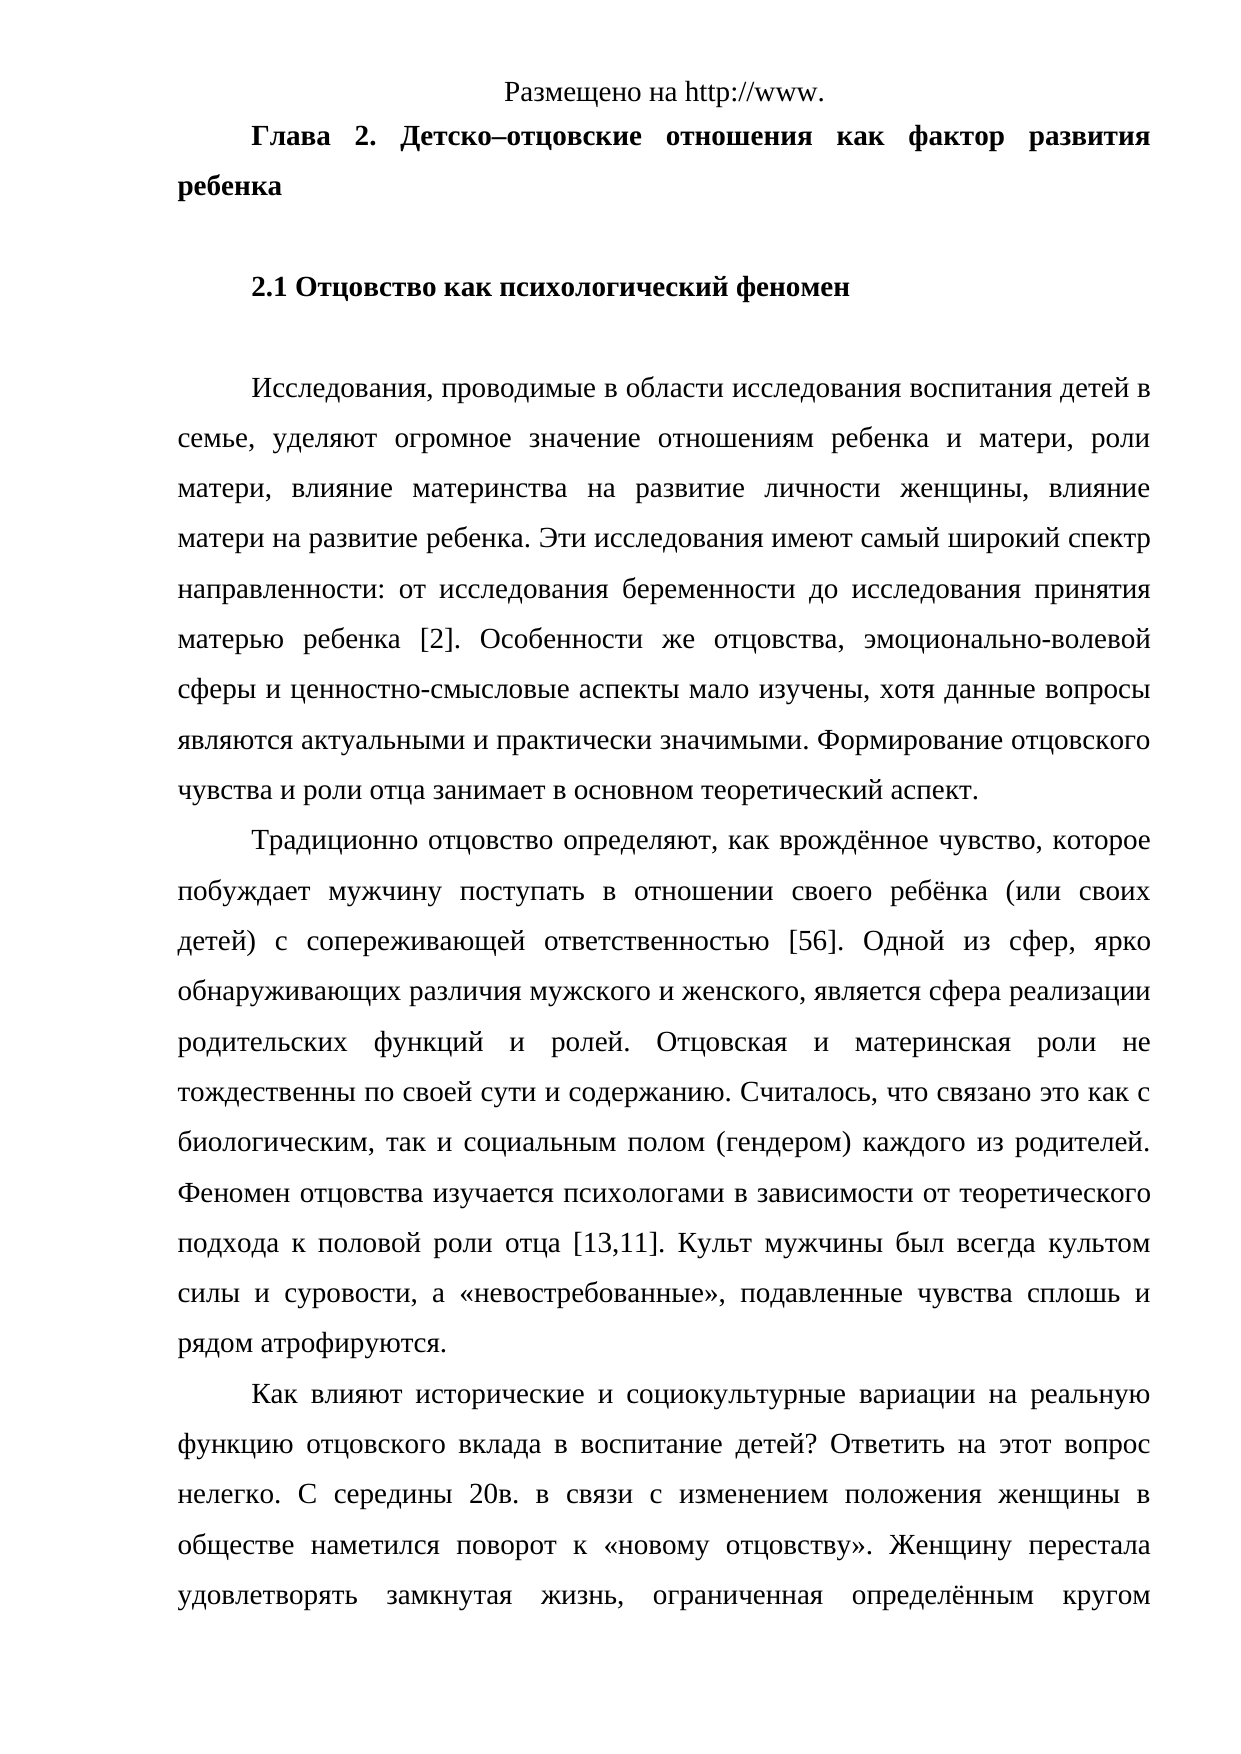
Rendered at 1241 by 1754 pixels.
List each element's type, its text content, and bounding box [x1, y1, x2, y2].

text Глава 2. Детско–отцовские отношения как фактор развития ребенка [177, 118, 1152, 202]
text 2.1 Отцовство как психологический феномен [177, 269, 1152, 303]
text Традиционно отцовство определяют, как врождённое чувство, которое побуждает мужчину поступать в отношении своего ребёнка (или своих детей) с сопереживающей ответственностью [56]. Одной из сфер, ярко обнаруживающих различия мужского и женского, является сфера реализации родительских функций и ролей. Отцовская и материнская роли не тождественны по своей сути и содержанию. Считалось, что связано это как с биологическим, так и социальным полом (гендером) каждого из родителей. Феномен отцовства изучается психологами в зависимости от теоретического подхода к половой роли отца [13,11]. Культ мужчины был всегда культом силы и суровости, а «невостребованные», подавленные чувства сплошь и рядом атрофируются. [177, 822, 1152, 1359]
text Исследования, проводимые в области исследования воспитания детей в семье, уделяют огромное значение отношениям ребенка и матери, роли матери, влияние материнства на развитие личности женщины, влияние матери на развитие ребенка. Эти исследования имеют самый широкий спектр направленности: от исследования беременности до исследования принятия матерью ребенка [2]. Особенности же отцовства, эмоционально-волевой сферы и ценностно-смысловые аспекты мало изучены, хотя данные вопросы являются актуальными и практически значимыми. Формирование отцовского чувства и роли отца занимает в основном теоретический аспект. [177, 370, 1152, 806]
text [177, 1376, 1152, 1611]
